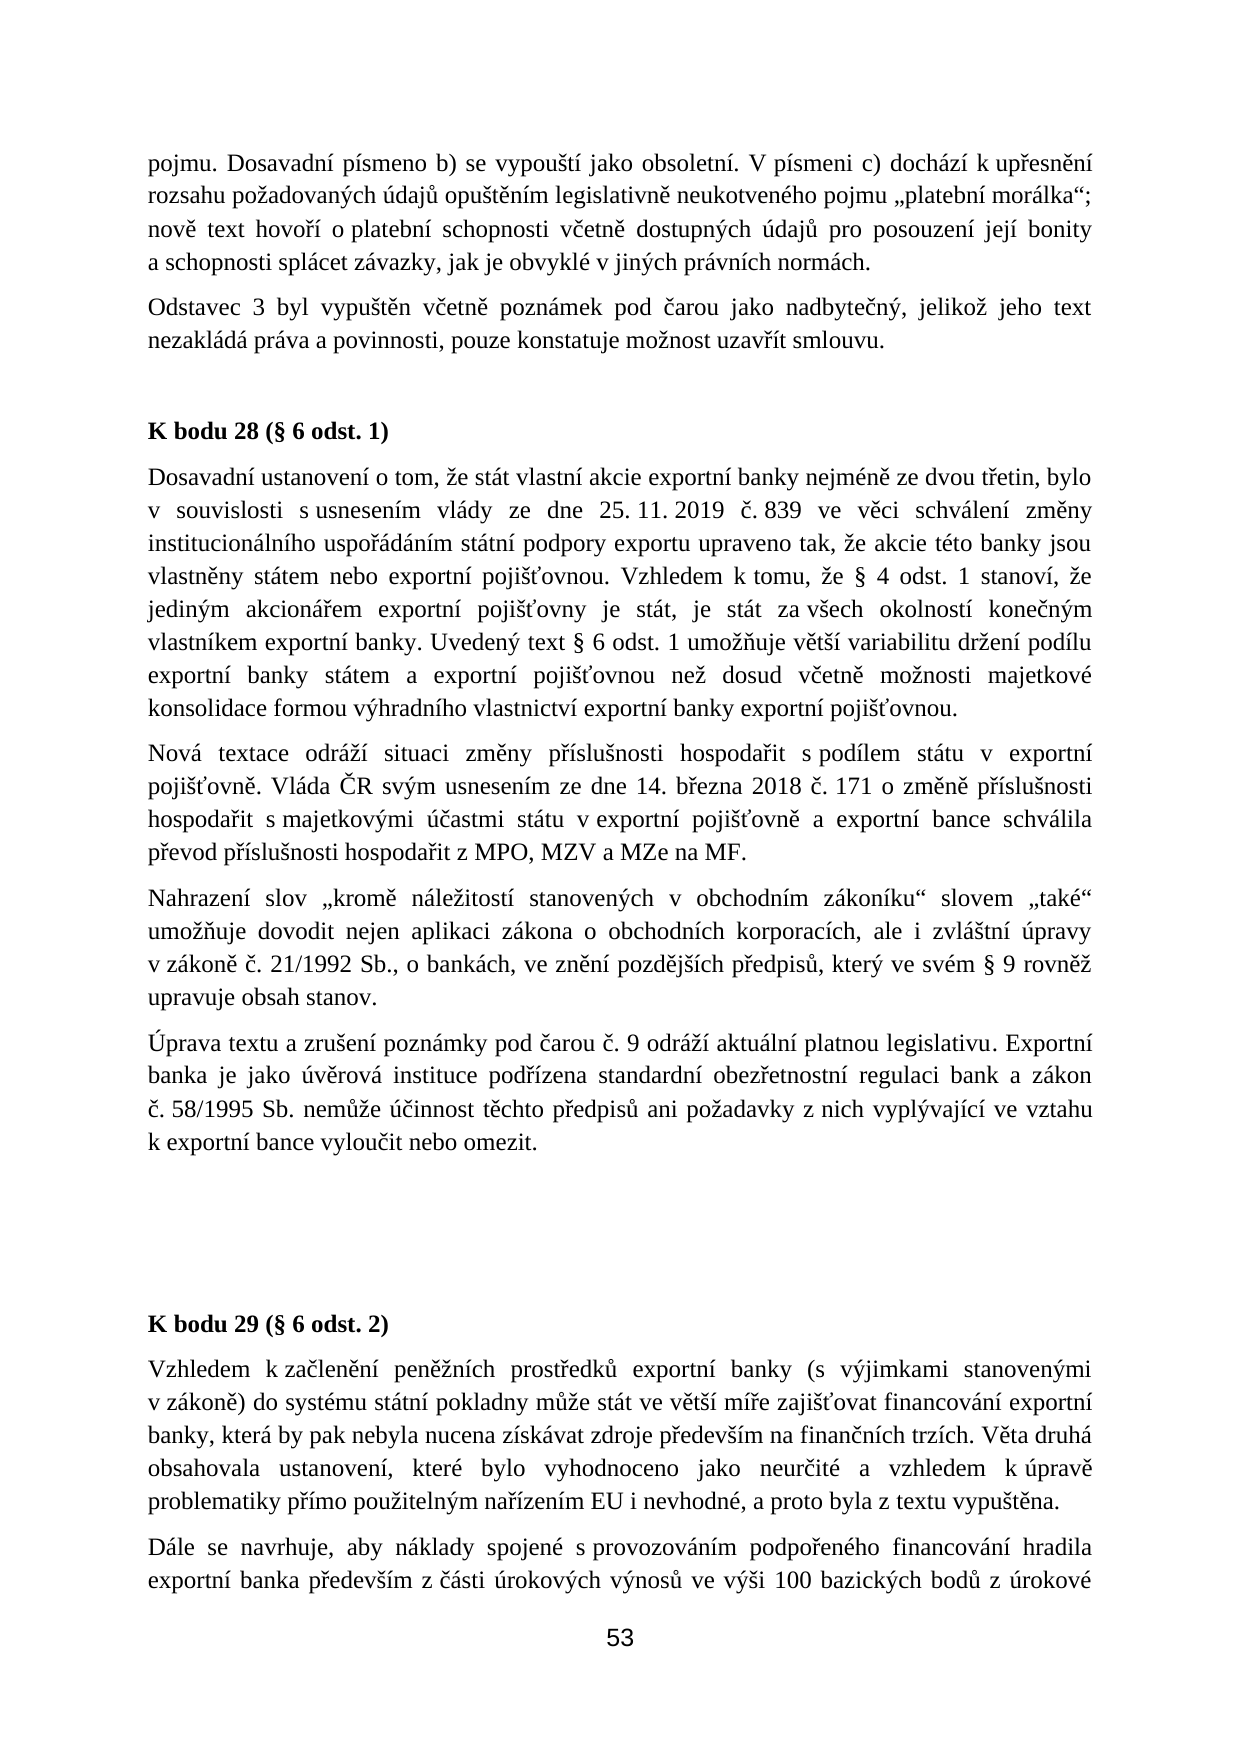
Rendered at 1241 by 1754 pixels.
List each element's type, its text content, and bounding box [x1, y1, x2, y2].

text Nová textace odráží situaci změny příslušnosti hospodařit s podílem státu v exportní pojišťovně. Vláda ČR svým usnesením ze dne 14. března 2018 č. 171 o změně příslušnosti hospodařit s majetkovými účastmi státu v exportní pojišťovně a exportní bance schválila převod příslušnosti hospodařit z MPO, MZV a MZe na MF. [148, 738, 1093, 866]
text Odstavec 3 byl vypuštěn včetně poznámek pod čarou jako nadbytečný, jelikož jeho text nezakládá práva a povinnosti, pouze konstatuje možnost uzavřít smlouvu. [148, 292, 1093, 354]
text K bodu 28 (§ 6 odst. 1) [148, 416, 1093, 445]
text Úprava textu a zrušení poznámky pod čarou č. 9 odráží aktuální platnou legislativu. Exportní banka je jako úvěrová instituce podřízena standardní obezřetnostní regulaci bank a zákon č. 58/1995 Sb. nemůže účinnost těchto předpisů ani požadavky z nich vyplývající ve vztahu k exportní bance vyloučit nebo omezit. [148, 1028, 1093, 1155]
text Vzhledem k začlenění peněžních prostředků exportní banky (s výjimkami stanovenými v zákoně) do systému státní pokladny může stát ve větší míře zajišťovat financování exportní banky, která by pak nebyla nucena získávat zdroje především na finančních trzích. Věta druhá obsahovala ustanovení, které bylo vyhodnoceno jako neurčité a vzhledem k úpravě problematiky přímo použitelným nařízením EU i nevhodné, a proto byla z textu vypuštěna. [148, 1354, 1093, 1515]
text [148, 1532, 1093, 1594]
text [148, 148, 1093, 275]
text Nahrazení slov „kromě náležitostí stanovených v obchodním zákoníku“ slovem „také“ umožňuje dovodit nejen aplikaci zákona o obchodních korporacích, ale i zvláštní úpravy v zákoně č. 21/1992 Sb., o bankách, ve znění pozdějších předpisů, který ve svém § 9 rovněž upravuje obsah stanov. [148, 883, 1093, 1011]
text K bodu 29 (§ 6 odst. 2) [148, 1309, 1093, 1337]
text Dosavadní ustanovení o tom, že stát vlastní akcie exportní banky nejméně ze dvou třetin, bylo v souvislosti s usnesením vlády ze dne 25. 11. 2019 č. 839 ve věci schválení změny institucionálního uspořádáním státní podpory exportu upraveno tak, že akcie této banky jsou vlastněny státem nebo exportní pojišťovnou. Vzhledem k tomu, že § 4 odst. 1 stanoví, že jediným akcionářem exportní pojišťovny je stát, je stát za všech okolností konečným vlastníkem exportní banky. Uvedený text § 6 odst. 1 umožňuje větší variabilitu držení podílu exportní banky státem a exportní pojišťovnou než dosud včetně možnosti majetkové konsolidace formou výhradního vlastnictví exportní banky exportní pojišťovnou. [148, 462, 1093, 722]
